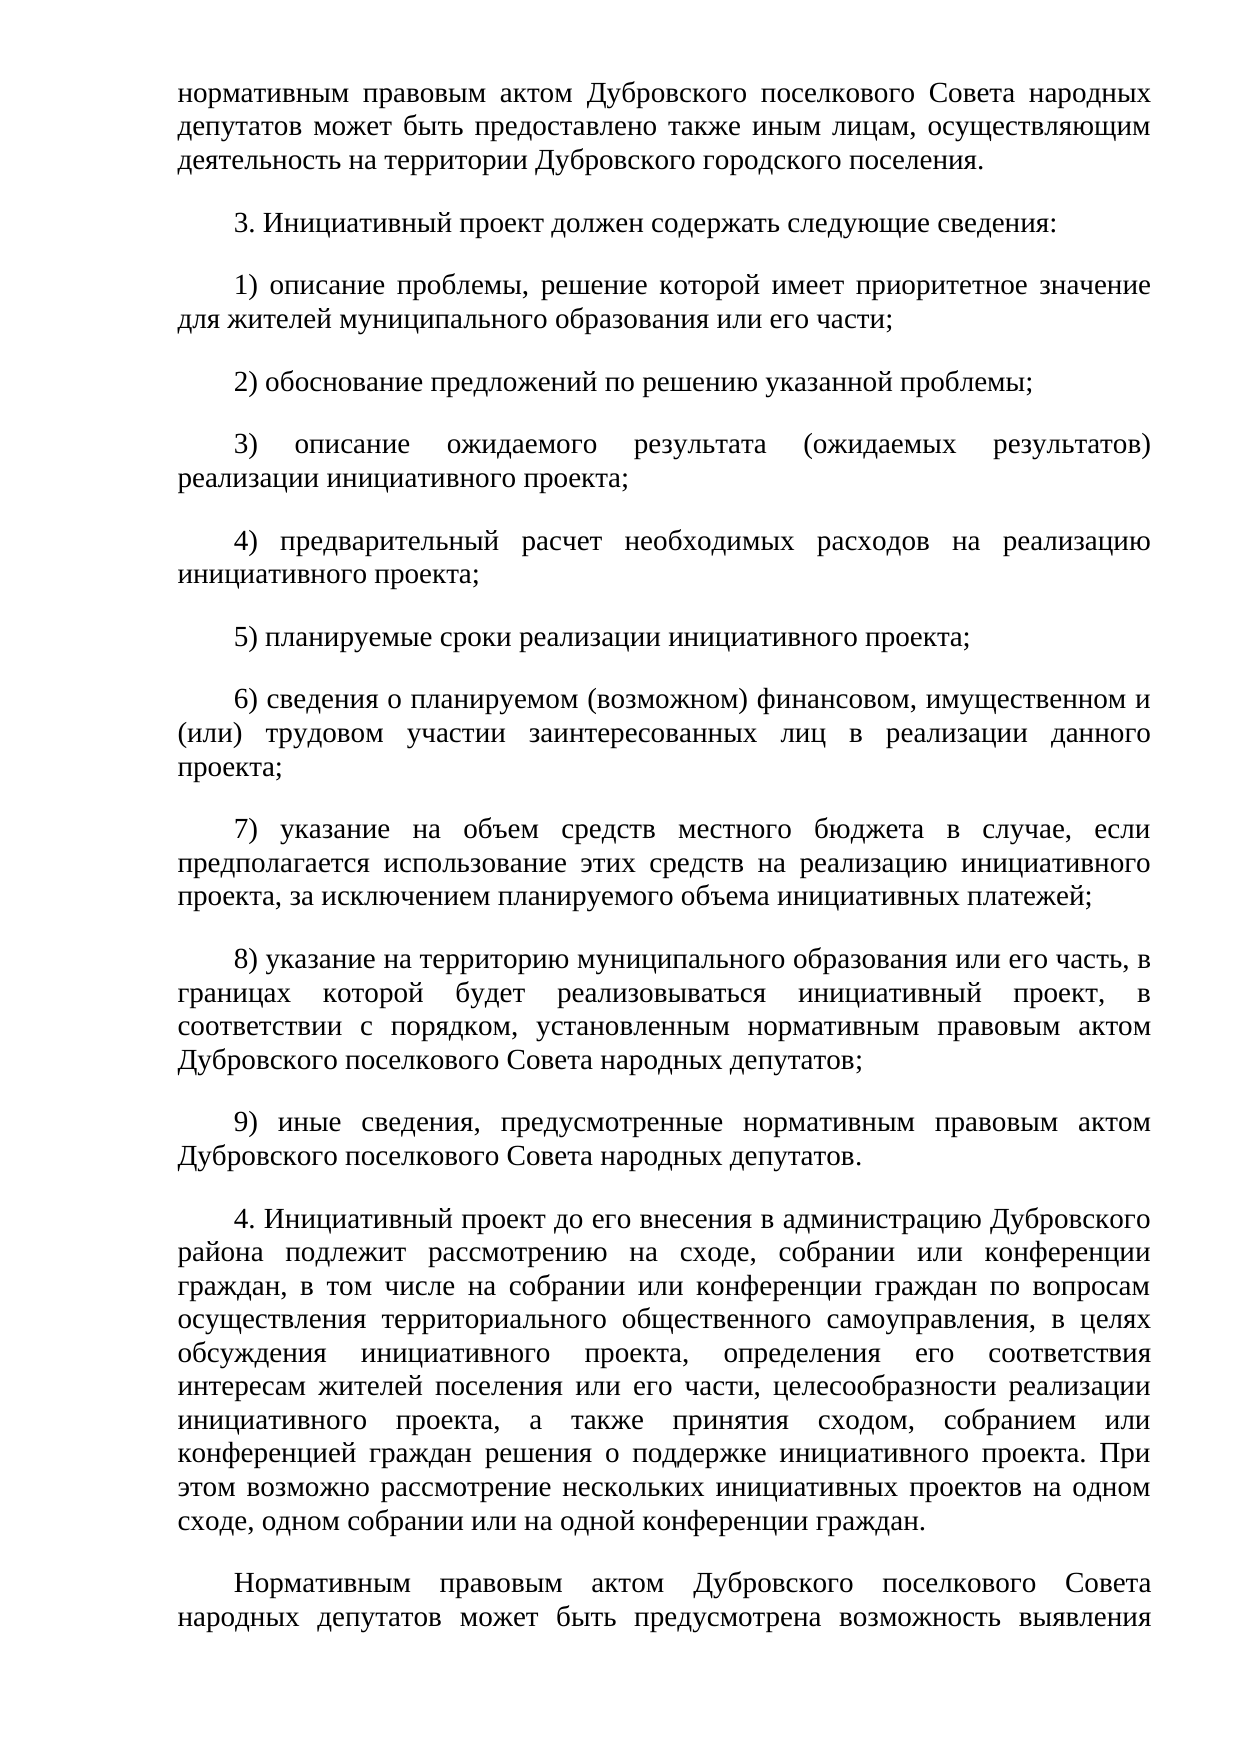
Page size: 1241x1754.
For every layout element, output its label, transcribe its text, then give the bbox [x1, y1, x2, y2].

text 3) описание ожидаемого результата (ожидаемых результатов) реализации инициативного проекта; [177, 426, 1152, 493]
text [177, 75, 1152, 176]
text 3. Инициативный проект должен содержать следующие сведения: [177, 205, 1152, 238]
text 9) иные сведения, предусмотренные нормативным правовым актом Дубровского поселкового Совета народных депутатов. [177, 1104, 1152, 1172]
text 5) планируемые сроки реализации инициативного проекта; [177, 619, 1152, 652]
text 4. Инициативный проект до его внесения в администрацию Дубровского района подлежит рассмотрению на сходе, собрании или конференции граждан, в том числе на собрании или конференции граждан по вопросам осуществления территориального общественного самоуправления, в целях обсуждения инициативного проекта, определения его соответствия интересам жителей поселения или его части, целесообразности реализации инициативного проекта, а также принятия сходом, собранием или конференцией граждан решения о поддержке инициативного проекта. При этом возможно рассмотрение нескольких инициативных проектов на одном сходе, одном собрании или на одной конференции граждан. [177, 1201, 1152, 1536]
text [177, 1565, 1152, 1632]
text 7) указание на объем средств местного бюджета в случае, если предполагается использование этих средств на реализацию инициативного проекта, за исключением планируемого объема инициативных платежей; [177, 811, 1152, 912]
text 6) сведения о планируемом (возможном) финансовом, имущественном и (или) трудовом участии заинтересованных лиц в реализации данного проекта; [177, 682, 1152, 782]
text 2) обоснование предложений по решению указанной проблемы; [177, 364, 1152, 397]
text 8) указание на территорию муниципального образования или его часть, в границах которой будет реализовываться инициативный проект, в соответствии с порядком, установленным нормативным правовым актом Дубровского поселкового Совета народных депутатов; [177, 941, 1152, 1075]
text 4) предварительный расчет необходимых расходов на реализацию инициативного проекта; [177, 523, 1152, 590]
text 1) описание проблемы, решение которой имеет приоритетное значение для жителей муниципального образования или его части; [177, 267, 1152, 334]
